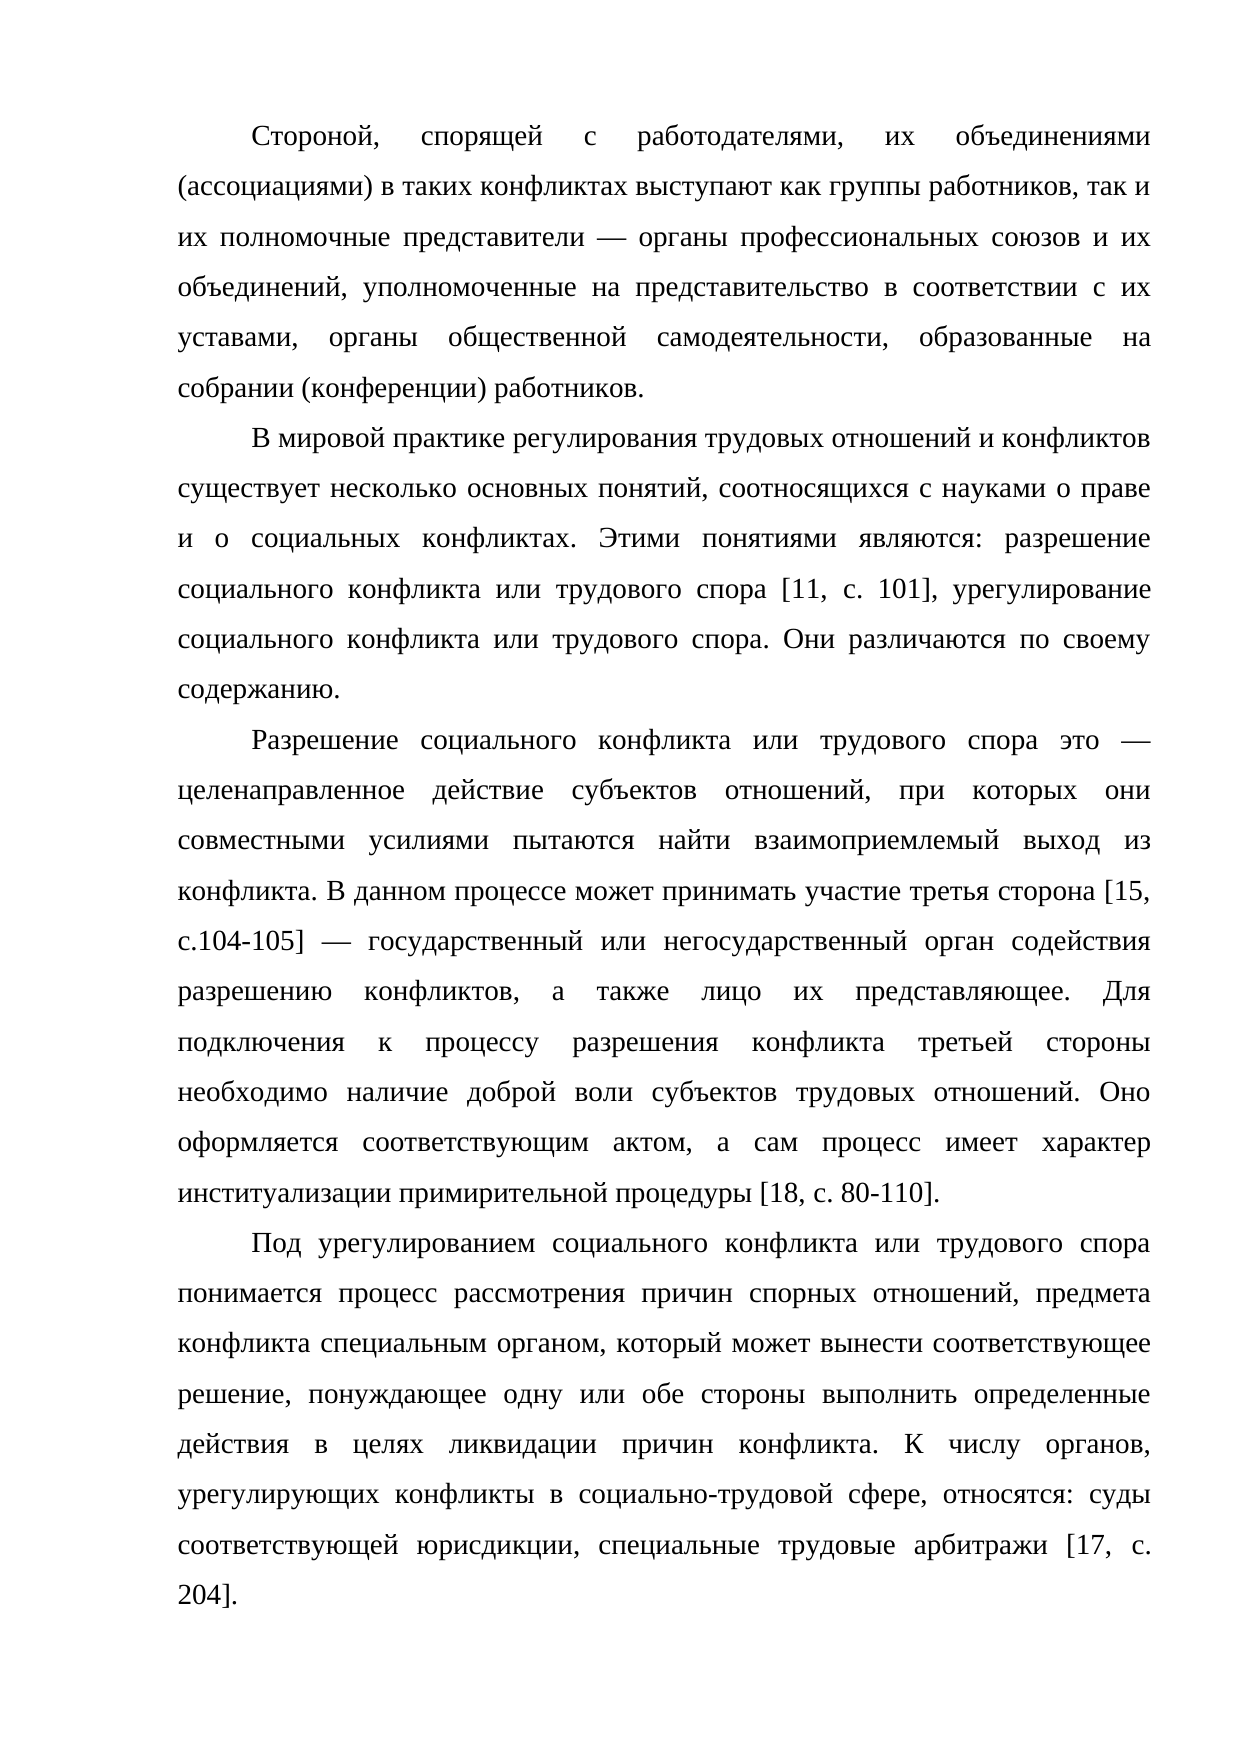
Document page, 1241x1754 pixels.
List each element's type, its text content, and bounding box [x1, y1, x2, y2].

text В мировой практике регулирования трудовых отношений и конфликтов существует несколько основных понятий, соотносящихся с науками о праве и о социальных конфликтах. Этими понятиями являются: разрешение социального конфликта или трудового спора [11, c. 101], урегулирование социального конфликта или трудового спора. Они различаются по своему содержанию. [177, 420, 1152, 705]
text Стороной, спорящей с работодателями, их объединениями (ассоциациями) в таких конфликтах выступают как группы работников, так и их полномочные представители — органы профессиональных союзов и их объединений, уполномоченные на представительство в соответствии с их уставами, органы общественной самодеятельности, образованные на собрании (конференции) работников. [177, 118, 1152, 403]
text Разрешение социального конфликта или трудового спора это — целенаправленное действие субъектов отношений, при которых они совместными усилиями пытаются найти взаимоприемлемый выход из конфликта. В данном процессе может принимать участие третья сторона [15, c.104-105] — государственный или негосударственный орган содействия разрешению конфликтов, а также лицо их представляющее. Для подключения к процессу разрешения конфликта третьей стороны необходимо наличие доброй воли субъектов трудовых отношений. Оно оформляется соответствующим актом, а сам процесс имеет характер институализации примирительной процедуры [18, c. 80-110]. [177, 722, 1152, 1208]
text Под урегулированием социального конфликта или трудового спора понимается процесс рассмотрения причин спорных отношений, предмета конфликта специальным органом, который может вынести соответствующее решение, понуждающее одну или обе стороны выполнить определенные действия в целях ликвидации причин конфликта. К числу органов, урегулирующих конфликты в социально-трудовой сфере, относятся: суды соответствующей юрисдикции, специальные трудовые арбитражи [17, c. 204]. [177, 1225, 1152, 1611]
